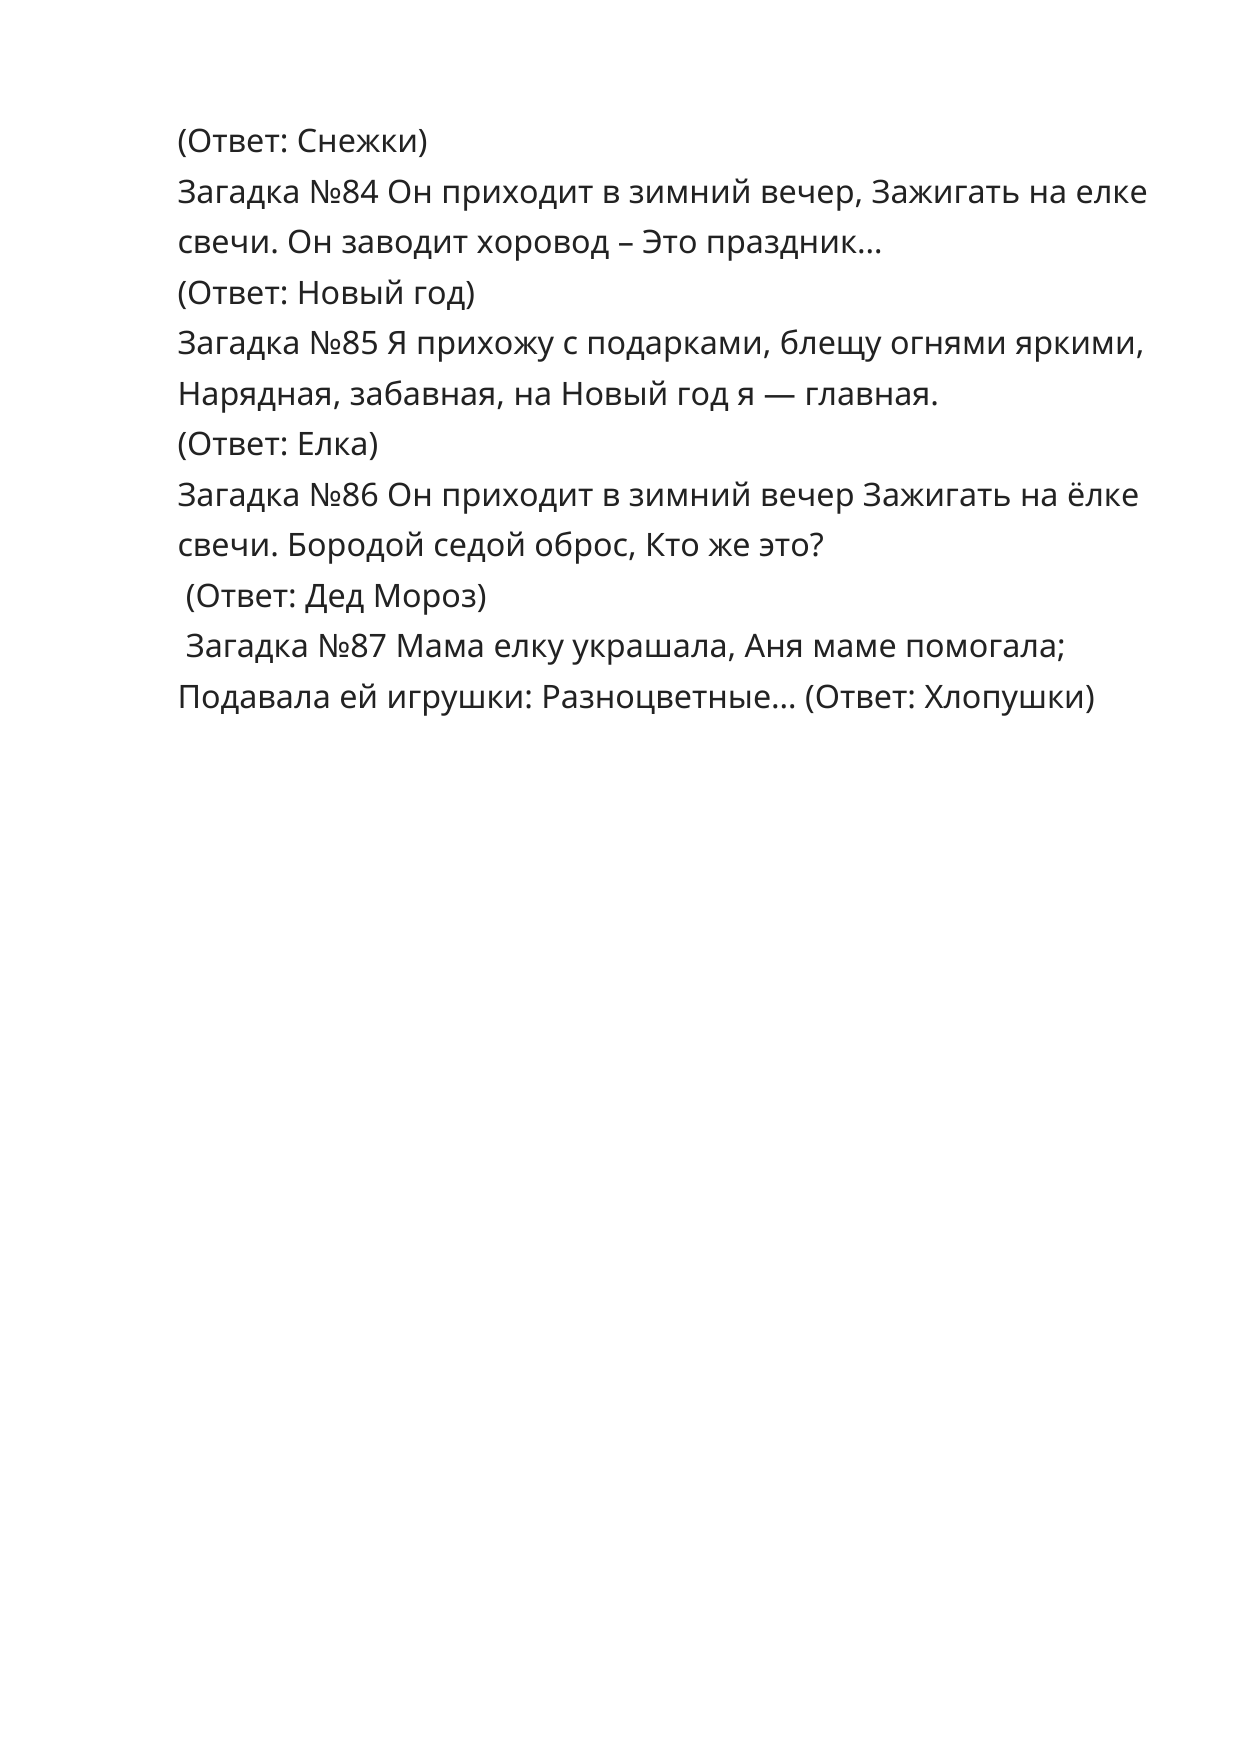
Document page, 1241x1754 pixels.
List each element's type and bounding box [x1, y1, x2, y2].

text [177, 118, 1152, 801]
